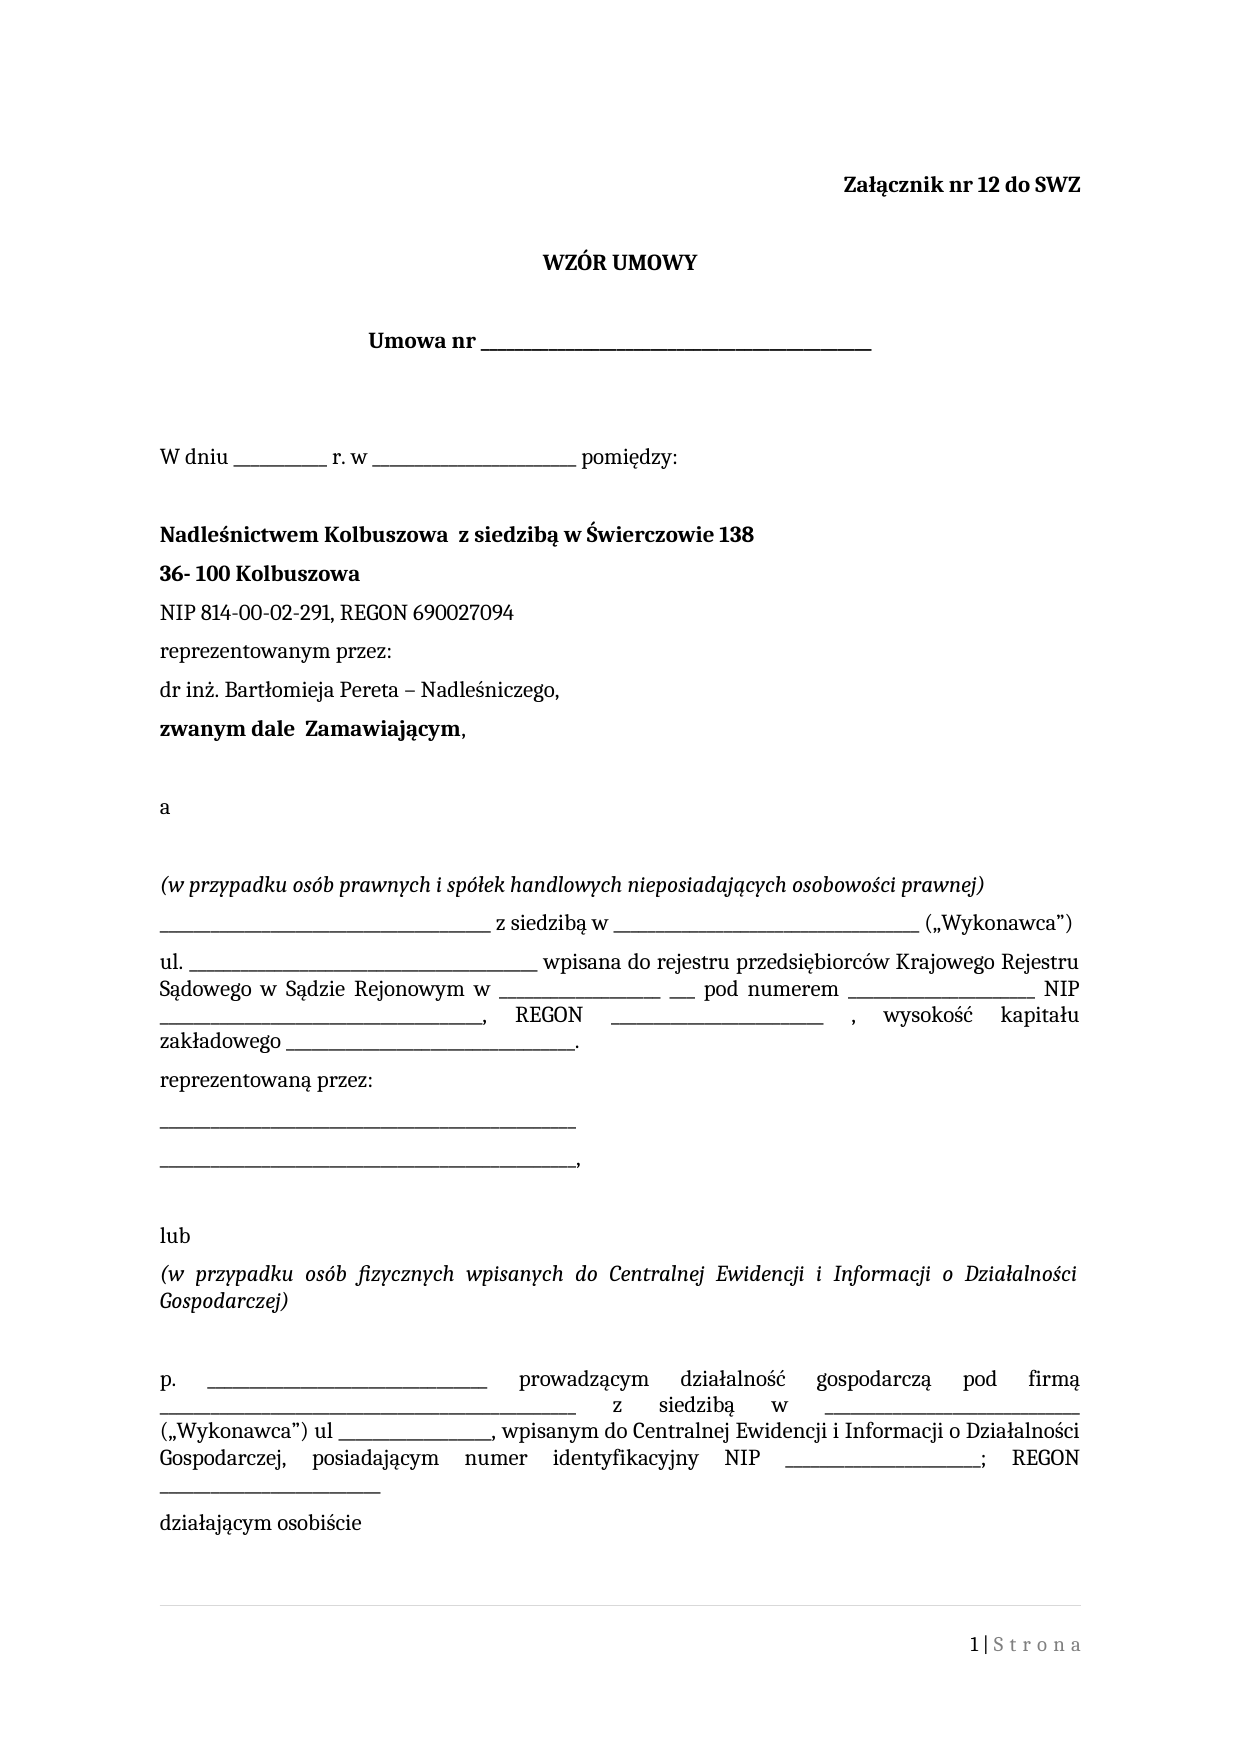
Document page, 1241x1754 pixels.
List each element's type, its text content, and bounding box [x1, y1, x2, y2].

text lub [159, 1222, 1081, 1249]
text _________________________________________________, [159, 1145, 1081, 1171]
text W dniu ___________ r. w ________________________ pomiędzy: [159, 444, 1081, 470]
text zwanym dale Zamawiającym, [159, 716, 1081, 742]
text (w przypadku osób prawnych i spółek handlowych nieposiadających osobowości prawnej) [159, 871, 1081, 898]
text reprezentowanym przez: [159, 638, 1081, 664]
text dr inż. Bartłomieja Pereta – Nadleśniczego, [159, 677, 1081, 703]
text działającym osobiście [159, 1509, 1081, 1536]
text Nadleśnictwem Kolbuszowa z siedzibą w Świerczowie 138 [159, 522, 1081, 548]
text (w przypadku osób fizycznych wpisanych do Centralnej Ewidencji i Informacji o Działalności Gospodarczej) [159, 1261, 1081, 1314]
text p. _________________________________ prowadzącym działalność gospodarczą pod firmą _________________________________________________ z siedzibą w ______________________________ („Wykonawca”) ul __________________, wpisanym do Centralnej Ewidencji i Informacji o Działalności Gospodarczej, posiadającym numer identyfikacyjny NIP _______________________; REGON __________________________ [159, 1365, 1081, 1497]
text a [159, 794, 1081, 820]
text WZÓR UMOWY [159, 250, 1081, 276]
text NIP 814-00-02-291, REGON 690027094 [159, 599, 1081, 626]
text _________________________________________________ [159, 1106, 1081, 1132]
text _______________________________________ z siedzibą w ____________________________________ („Wykonawca”) [159, 910, 1081, 937]
text Załącznik nr 12 do SWZ [159, 172, 1081, 198]
text Umowa nr ______________________________________________ [159, 327, 1081, 354]
text 36- 100 Kolbuszowa [159, 561, 1081, 587]
text ul. _________________________________________ wpisana do rejestru przedsiębiorców Krajowego Rejestru Sądowego w Sądzie Rejonowym w ___________________ ___ pod numerem ______________________ NIP ______________________________________, REGON _________________________ , wysokość kapitału zakładowego __________________________________. [159, 949, 1081, 1054]
text reprezentowaną przez: [159, 1067, 1081, 1093]
